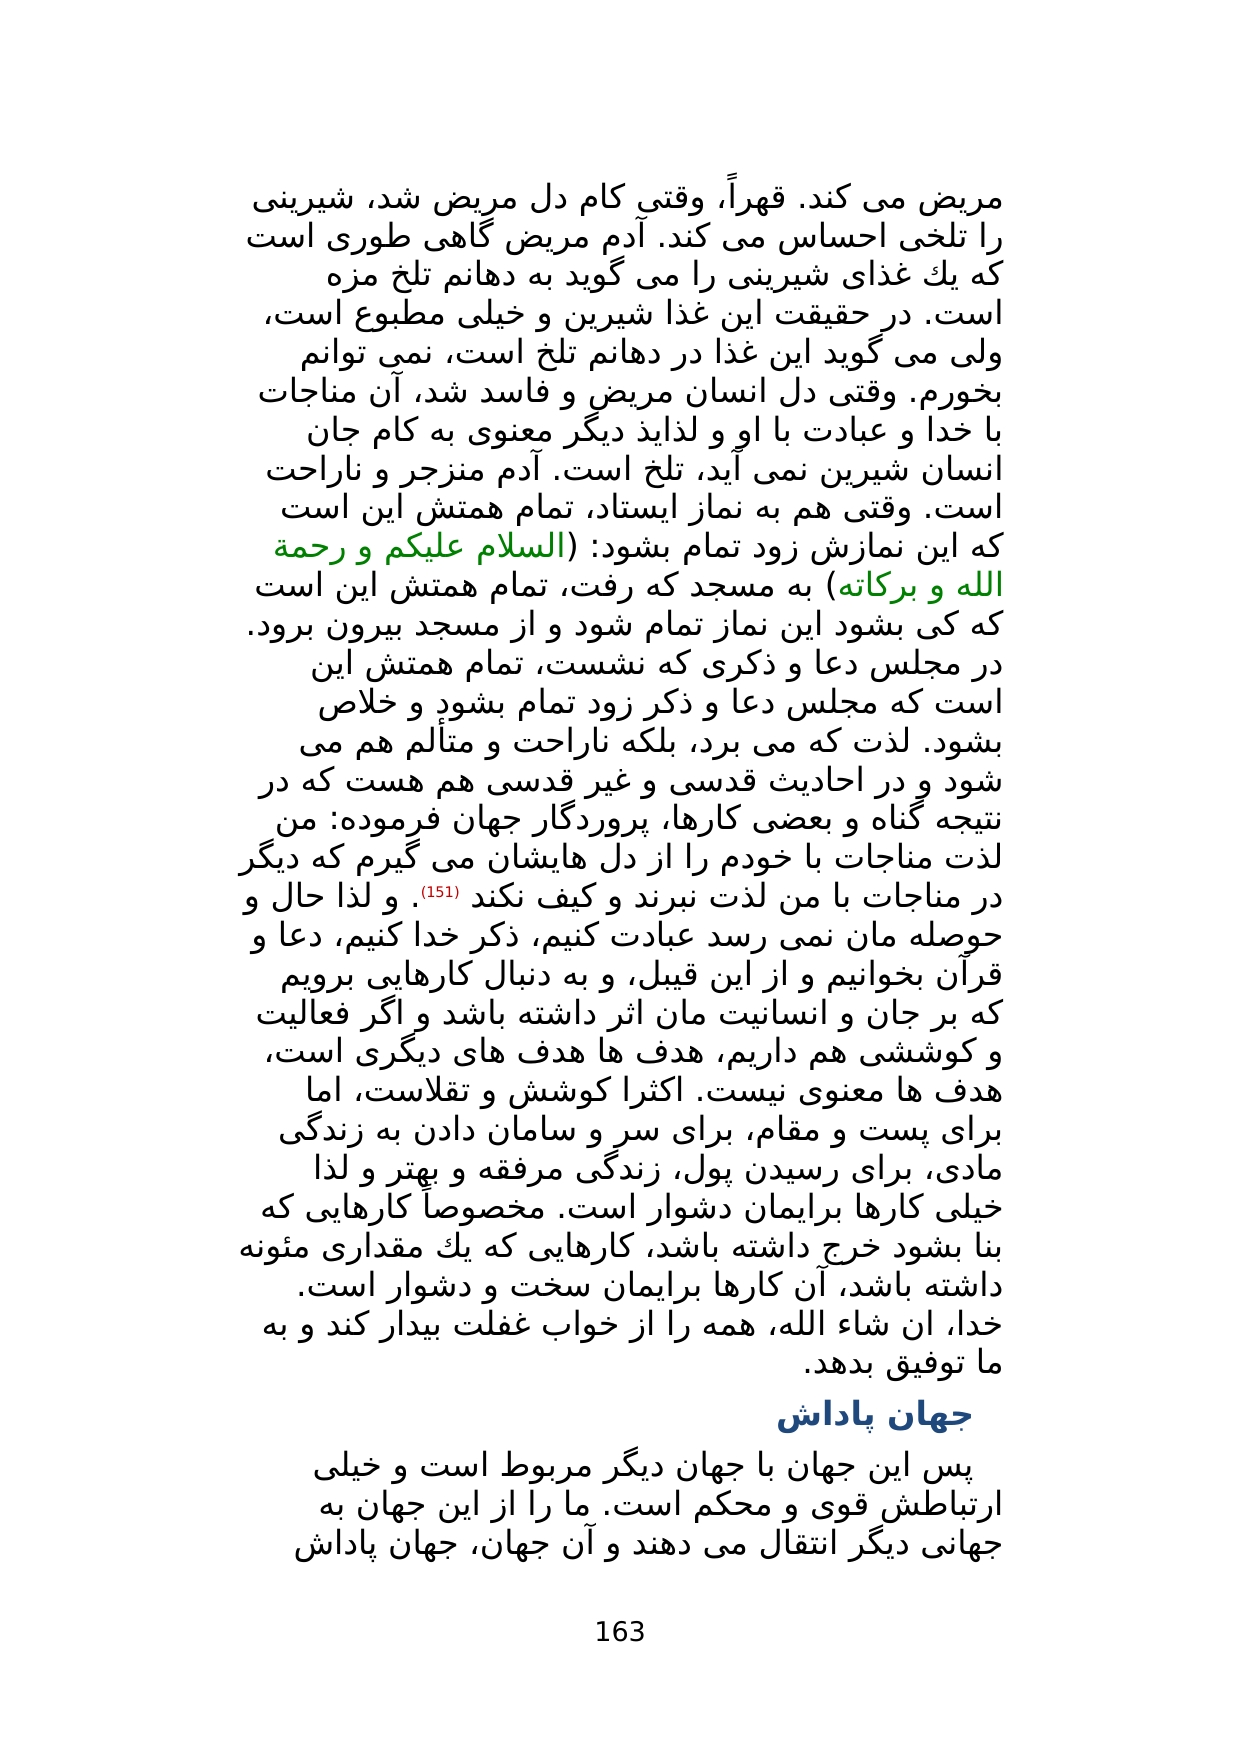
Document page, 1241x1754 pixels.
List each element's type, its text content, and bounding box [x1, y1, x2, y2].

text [236, 177, 1004, 1382]
subtitle جهان پاداش [236, 1394, 1004, 1433]
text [236, 1446, 1004, 1562]
